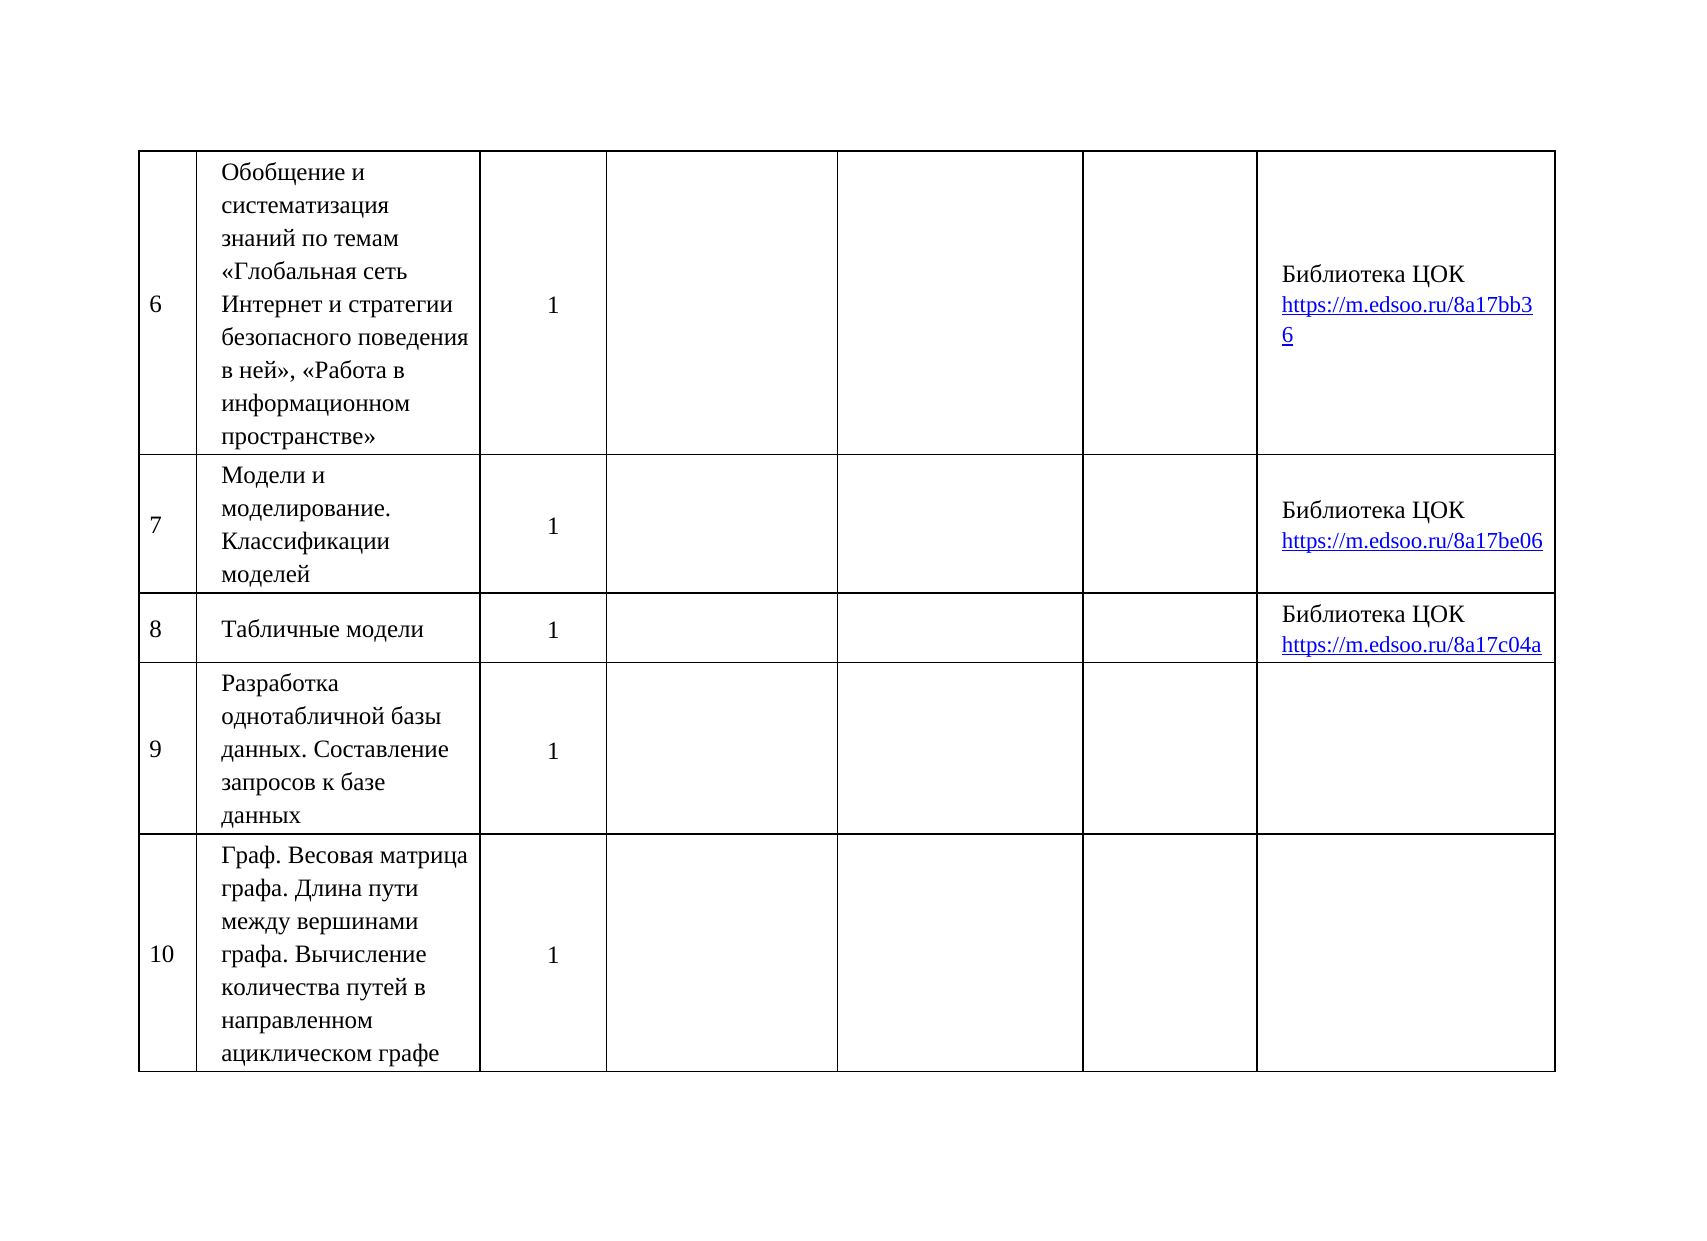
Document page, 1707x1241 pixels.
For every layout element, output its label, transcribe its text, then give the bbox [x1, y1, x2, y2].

table_cell [1084, 835, 1256, 1071]
table_cell Граф. Весовая матрица графа. Длина пути между вершинами графа. Вычисление количества путей в направленном ациклическом графе [197, 835, 479, 1071]
table_cell 1 [481, 455, 606, 592]
table_cell [838, 835, 1082, 1071]
table_cell Обобщение и систематизация знаний по темам «Глобальная сеть Интернет и стратегии безопасного поведения в ней», «Работа в информационном пространстве» [197, 152, 479, 453]
table_cell [607, 663, 837, 833]
table_cell [838, 152, 1082, 453]
table_cell [1084, 663, 1256, 833]
table_cell Библиотека ЦОК https://m.edsoo.ru/8a17bb36 [1258, 152, 1554, 453]
table_cell Модели и моделирование. Классификации моделей [197, 455, 479, 592]
table_cell [838, 663, 1082, 833]
table_cell 1 [481, 152, 606, 453]
table_cell [607, 455, 837, 592]
table_cell Разработка однотабличной базы данных. Составление запросов к базе данных [197, 663, 479, 833]
table_cell [607, 594, 837, 662]
table_cell [1084, 455, 1256, 592]
table_cell [1258, 835, 1554, 1071]
table_cell 1 [481, 835, 606, 1071]
table_cell Библиотека ЦОК https://m.edsoo.ru/8a17c04a [1258, 594, 1554, 662]
table_cell 6 [140, 152, 196, 453]
table_cell 8 [140, 594, 196, 662]
table_cell [838, 594, 1082, 662]
table_cell Библиотека ЦОК https://m.edsoo.ru/8a17be06 [1258, 455, 1554, 592]
table_cell Табличные модели [197, 594, 479, 662]
table_cell 1 [481, 594, 606, 662]
table_cell 10 [140, 835, 196, 1071]
table_cell [607, 835, 837, 1071]
table_cell 1 [481, 663, 606, 833]
table_cell [1084, 152, 1256, 453]
table_cell 7 [140, 455, 196, 592]
table_cell 9 [140, 663, 196, 833]
table_cell [1084, 594, 1256, 662]
table_cell [838, 455, 1082, 592]
table_cell [1258, 663, 1554, 833]
table_cell [607, 152, 837, 453]
